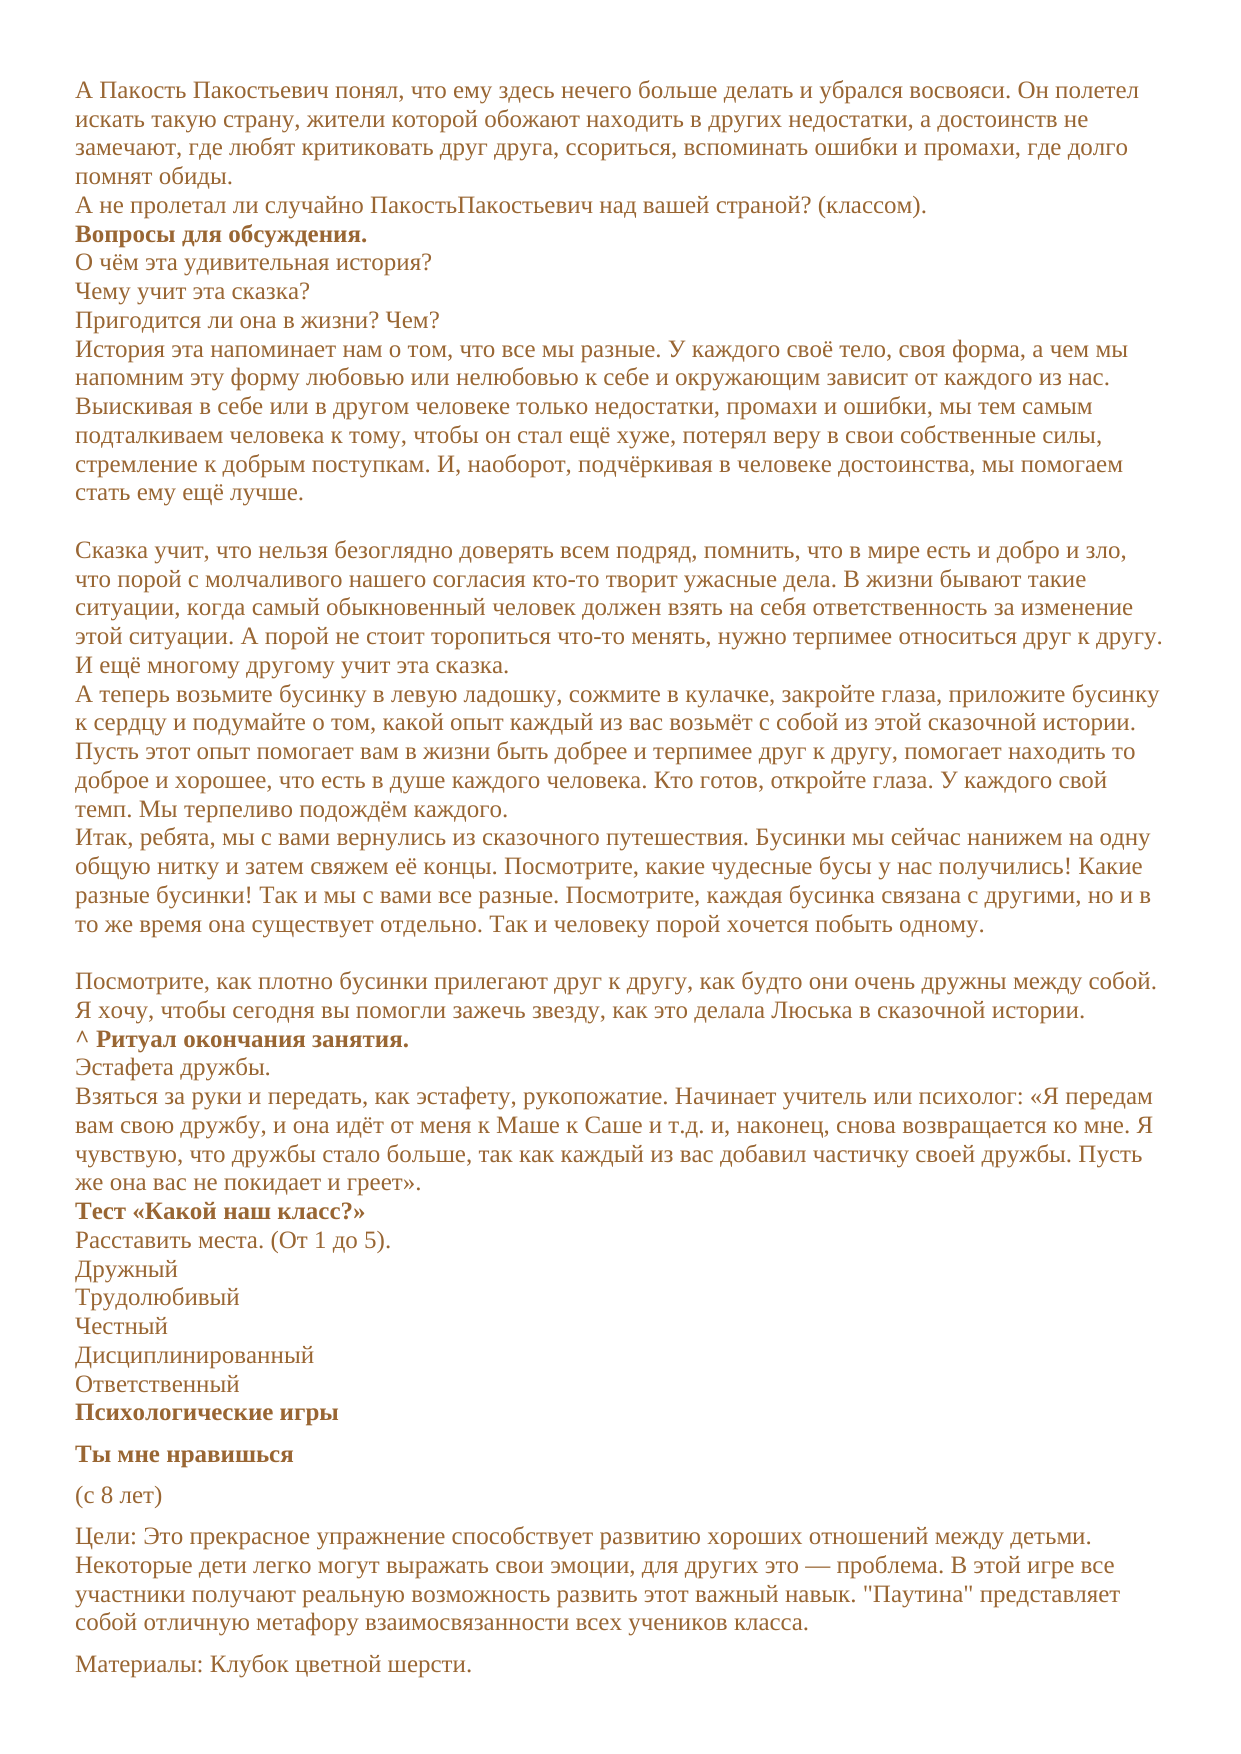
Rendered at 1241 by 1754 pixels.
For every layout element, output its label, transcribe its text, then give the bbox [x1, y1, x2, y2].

text Трудолюбивый Честный Дисциплинированный Ответственный [75, 1282, 1165, 1397]
text История эта напоминает нам о том, что все мы разные. У каждого своё тело, своя форма, а чем мы напомним эту форму любовью или нелюбовью к себе и окружающим зависит от каждого из нас. Выискивая в себе или в другом человеке только недостатки, промахи и ошибки, мы тем самым подталкиваем человека к тому, чтобы он стал ещё хуже, потерял веру в свои собственные силы, стремление к добрым поступкам. И, наоборот, подчёркивая в человеке достоинства, мы помогаем стать ему ещё лучше. [75, 334, 1165, 506]
text Цели: Это прекрасное упражнение способствует развитию хороших отношений между детьми. Некоторые дети легко могут выражать свои эмоции, для других это — проблема. В этой игре все участники получают реальную возможность развить этот важный навык. "Паутина" представляет собой отличную метафору взаимосвязанности всех учеников класса. [75, 1521, 1165, 1636]
text Психологические игры [75, 1397, 1165, 1426]
text Пригодится ли она в жизни? Чем? [75, 305, 1165, 334]
text (с 8 лет) [75, 1480, 1165, 1509]
text Чему учит эта сказка? [75, 276, 1165, 305]
text Ты мне нравишься [75, 1439, 1165, 1467]
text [75, 75, 1165, 276]
text Материалы: Клубок цветной шерсти. [75, 1649, 1165, 1677]
text Сказка учит, что нельзя безоглядно доверять всем подряд, помнить, что в мире есть и добро и зло, что порой с молчаливого нашего согласия кто-то творит ужасные дела. В жизни бывают такие ситуации, когда самый обыкновенный человек должен взять на себя ответственность за изменение этой ситуации. А порой не стоит торопиться что-то менять, нужно терпимее относиться друг к другу. И ещё многому другому учит эта сказка. А теперь возьмите бусинку в левую ладошку, сожмите в кулачке, закройте глаза, приложите бусинку к сердцу и подумайте о том, какой опыт каждый из вас возьмёт с собой из этой сказочной истории. Пусть этот опыт помогает вам в жизни быть добрее и терпимее друг к другу, помогает находить то доброе и хорошее, что есть в душе каждого человека. Кто готов, откройте глаза. У каждого свой темп. Мы терпеливо подождём каждого. Итак, ребята, мы с вами вернулись из сказочного путешествия. Бусинки мы сейчас нанижем на одну общую нитку и затем свяжем её концы. Посмотрите, какие чудесные бусы у нас получились! Какие разные бусинки! Так и мы с вами все разные. Посмотрите, каждая бусинка связана с другими, но и в то же время она существует отдельно. Так и человеку порой хочется побыть одному. Посмотрите, как плотно бусинки прилегают друг к другу, как будто они очень дружны между собой. Я хочу, чтобы сегодня вы помогли зажечь звезду, как это делала Люська в сказочной истории. ^ Ритуал окончания занятия. Эстафета дружбы. Взяться за руки и передать, как эстафету, рукопожатие. Начинает учитель или психолог: «Я передам вам свою дружбу, и она идёт от меня к Маше к Саше и т.д. и, наконец, снова возвращается ко мне. Я чувствую, что дружбы стало больше, так как каждый из вас добавил частичку своей дружбы. Пусть же она вас не покидает и греет». Тест «Какой наш класс?» Расставить места. (От 1 до 5). Дружный [75, 506, 1165, 1282]
